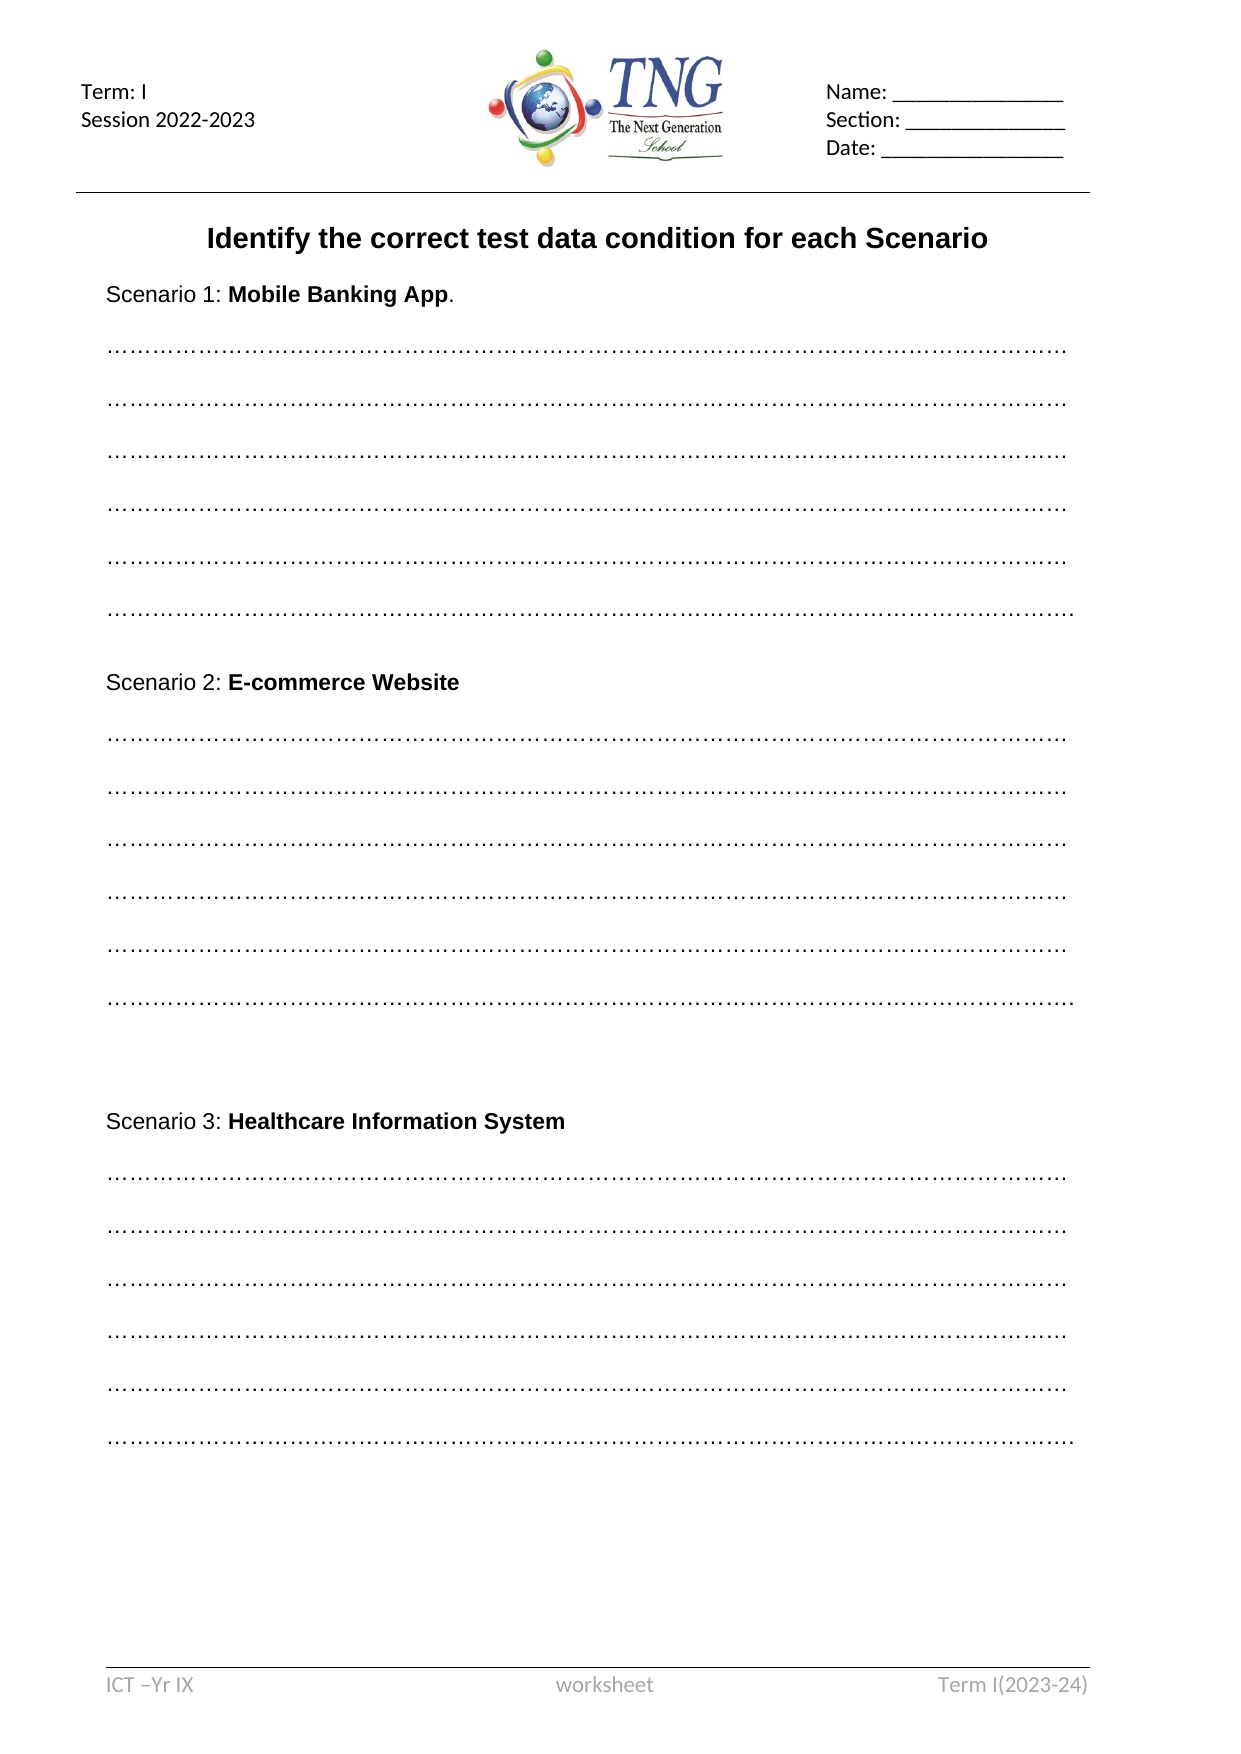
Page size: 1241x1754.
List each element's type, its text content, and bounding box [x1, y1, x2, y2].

text ………………………………………………………………………………………………………………………………………………………………………………………………………………………………………………………………………………………………………………………………………………………………………………………………………………………………………………………………………………………………………………………………………………………………………………………………………………………………………………………………………………………………. [106, 332, 1090, 622]
text Scenario 1: Mobile Banking App. [106, 281, 1090, 307]
picture [486, 49, 724, 167]
text Scenario 2: E-commerce Website [106, 669, 1090, 695]
text Scenario 3: Healthcare Information System [106, 1108, 1090, 1134]
text ………………………………………………………………………………………………………………………………………………………………………………………………………………………………………………………………………………………………………………………………………………………………………………………………………………………………………………………………………………………………………………………………………………………………………………………………………………………………………………………………………………………………. [106, 720, 1090, 1010]
text ………………………………………………………………………………………………………………………………………………………………………………………………………………………………………………………………………………………………………………………………………………………………………………………………………………………………………………………………………………………………………………………………………………………………………………………………………………………………………………………………………………………………. [106, 1159, 1090, 1449]
text Identify the correct test data condition for each Scenario [106, 221, 1090, 255]
